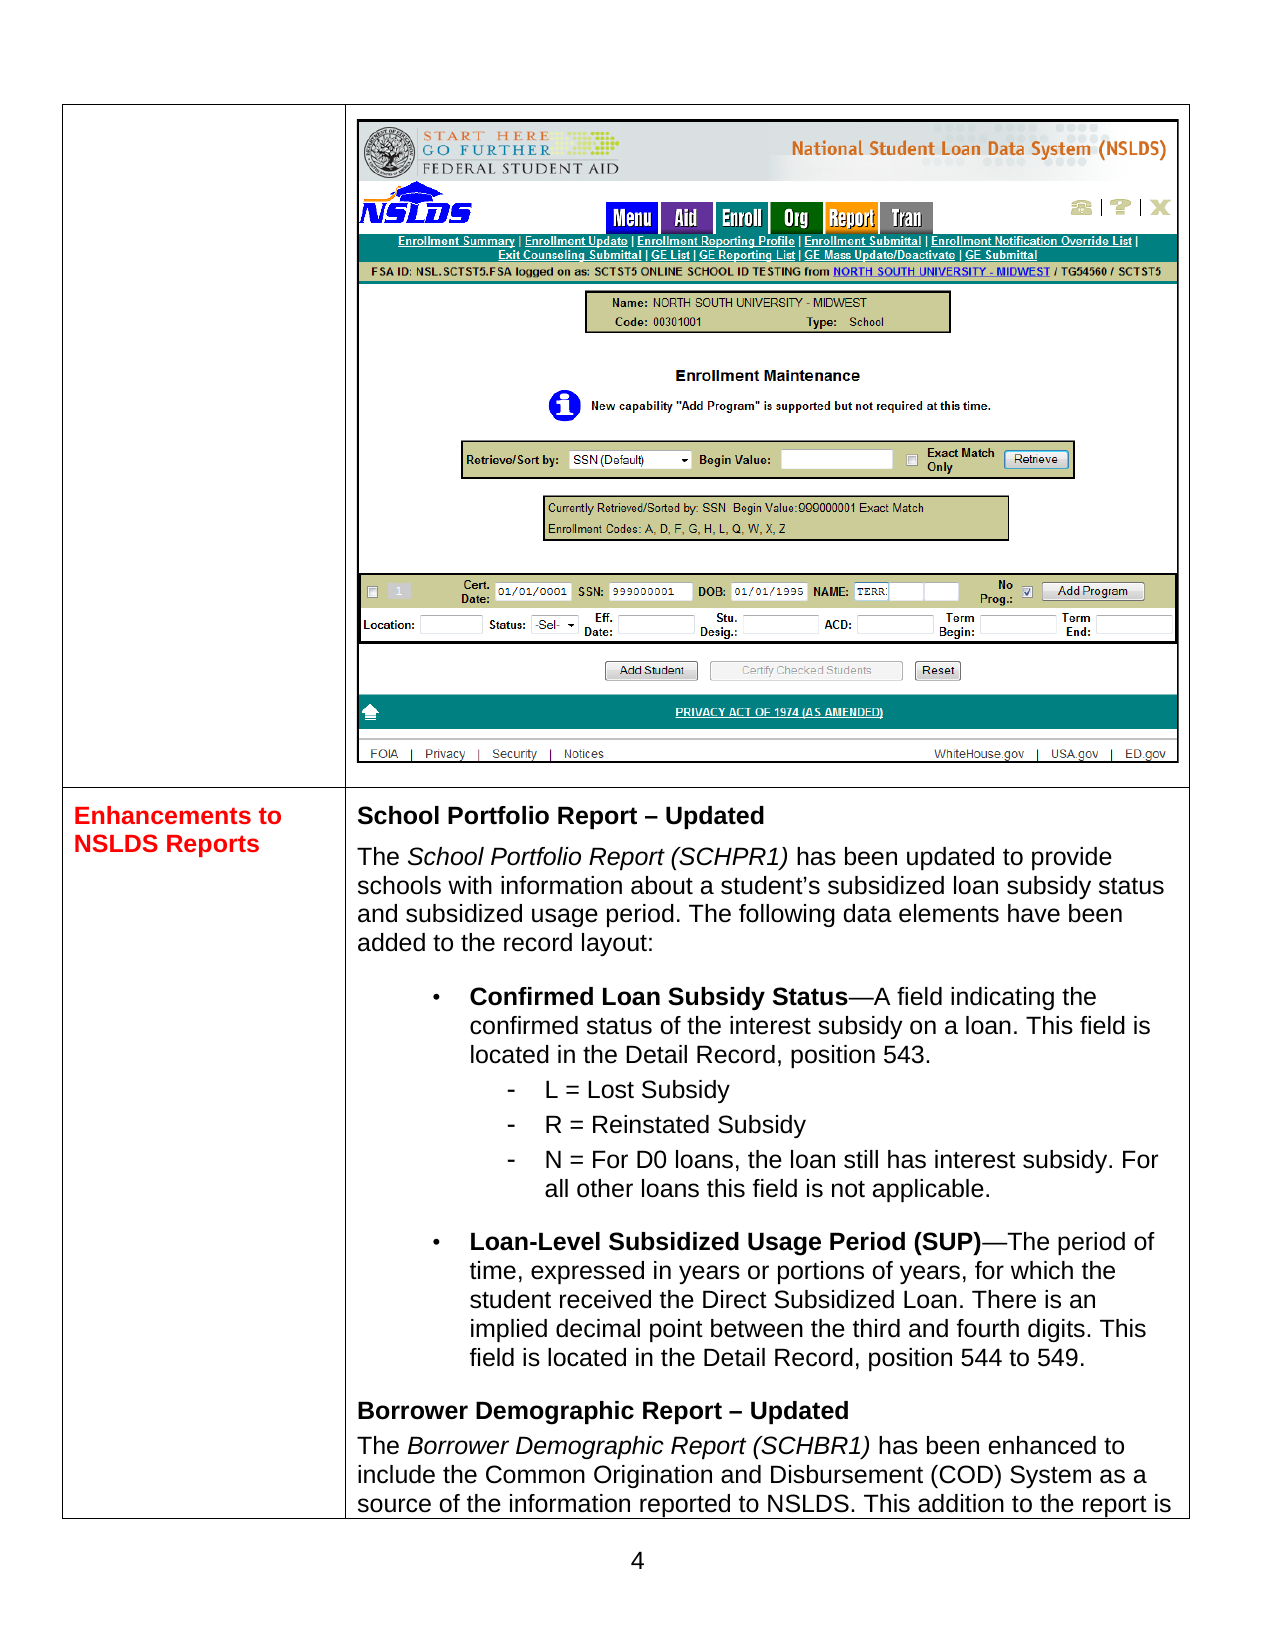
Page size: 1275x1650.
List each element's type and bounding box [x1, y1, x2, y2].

table_cell [346, 105, 1189, 787]
table_cell [63, 105, 345, 787]
table_cell [63, 788, 345, 1517]
table_cell [346, 788, 1189, 1517]
picture [356, 119, 1179, 763]
